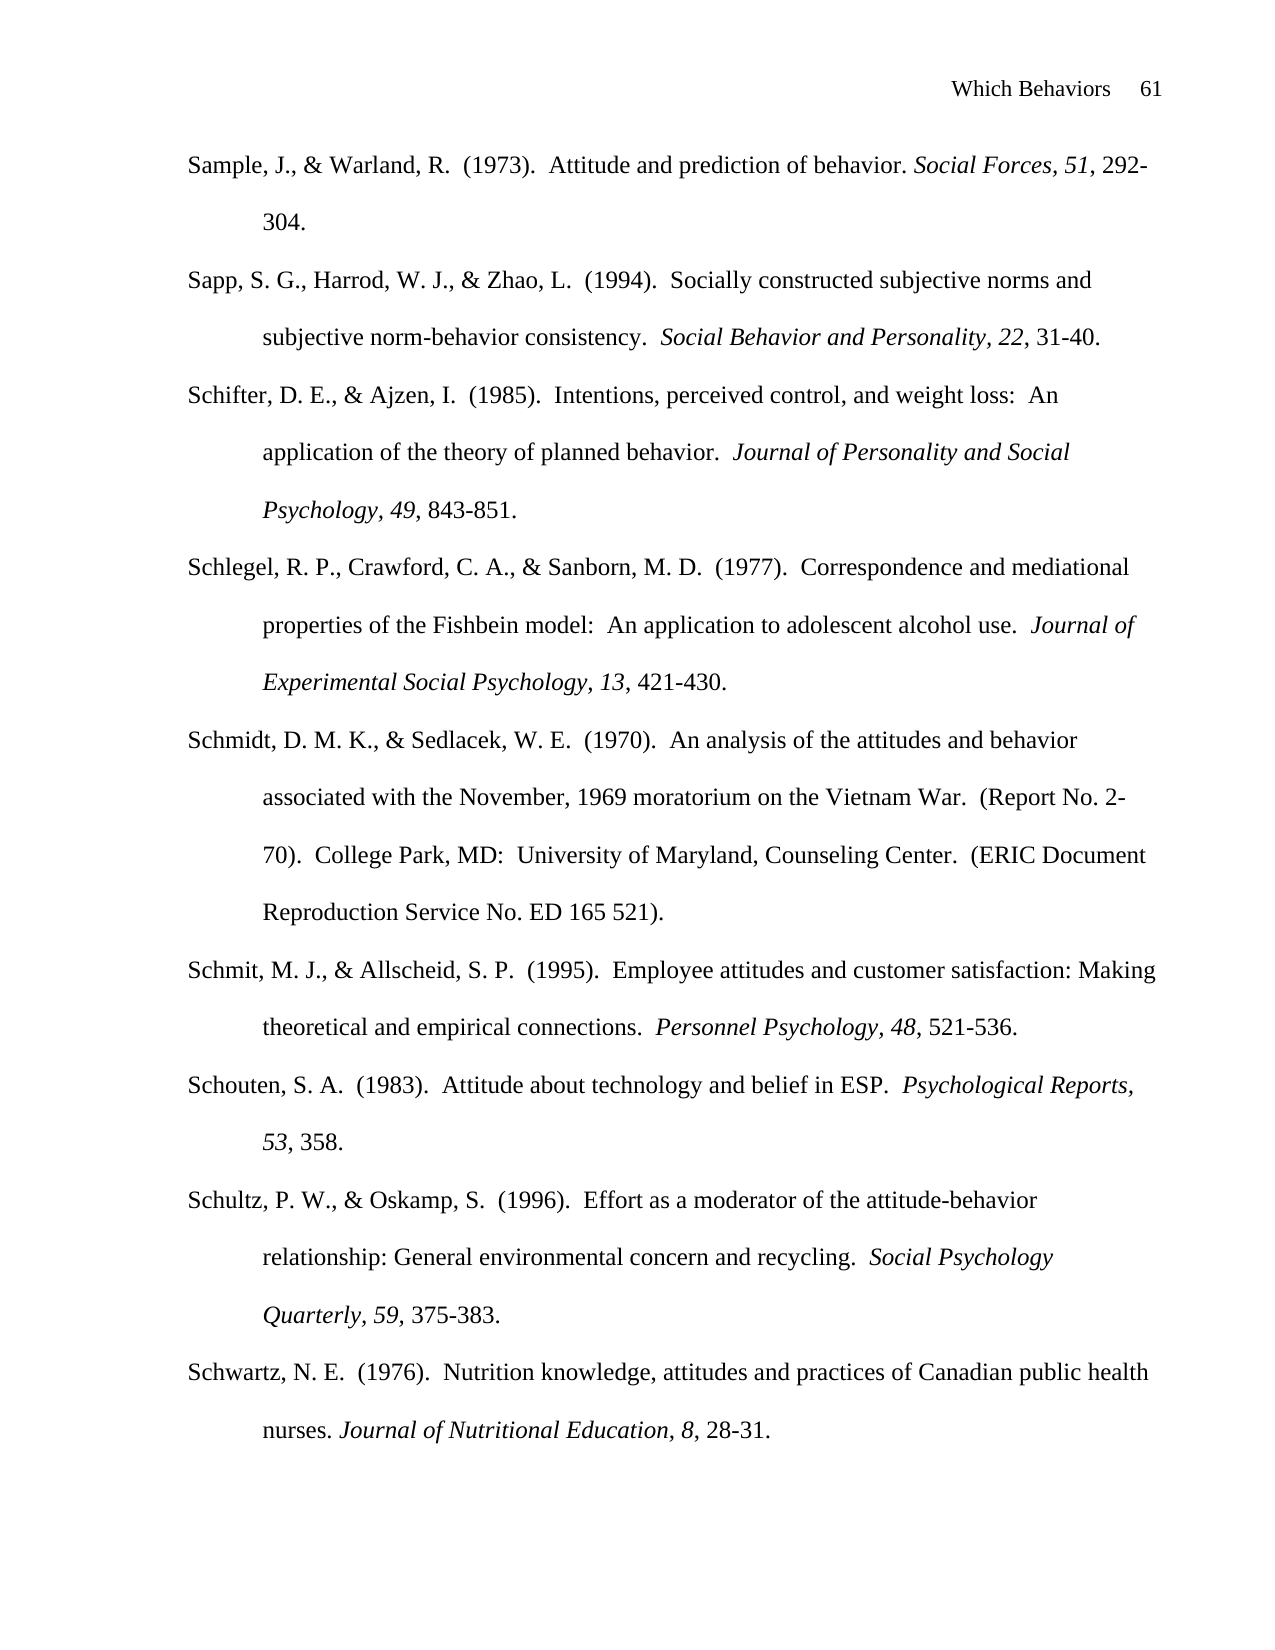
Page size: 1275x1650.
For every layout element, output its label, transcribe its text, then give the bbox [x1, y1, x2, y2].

text Schwartz, N. E. (1976). Nutrition knowledge, attitudes and practices of Canadian public health nurses. Journal of Nutritional Education, 8, 28-31. [187, 1357, 1162, 1444]
subtitle Schmit, M. J., & Allscheid, S. P. (1995). Employee attitudes and customer satisfaction: Making theoretical and empirical connections. Personnel Psychology, 48, 521-536. [187, 955, 1162, 1041]
subtitle Schmidt, D. M. K., & Sedlacek, W. E. (1970). An analysis of the attitudes and behavior associated with the November, 1969 moratorium on the Vietnam War. (Report No. 2-70). College Park, MD: University of Maryland, Counseling Center. (ERIC Document Reproduction Service No. ED 165 521). [187, 725, 1162, 926]
subtitle Sapp, S. G., Harrod, W. J., & Zhao, L. (1994). Socially constructed subjective norms and subjective norm-behavior consistency. Social Behavior and Personality, 22, 31-40. [187, 265, 1162, 351]
text Schifter, D. E., & Ajzen, I. (1985). Intentions, perceived control, and weight loss: An application of the theory of planned behavior. Journal of Personality and Social Psychology, 49, 843-851. [187, 380, 1162, 524]
text Schultz, P. W., & Oskamp, S. (1996). Effort as a moderator of the attitude-behavior relationship: General environmental concern and recycling. Social Psychology Quarterly, 59, 375-383. [187, 1185, 1162, 1329]
text Schouten, S. A. (1983). Attitude about technology and belief in ESP. Psychological Reports, 53, 358. [187, 1070, 1162, 1156]
text Schlegel, R. P., Crawford, C. A., & Sanborn, M. D. (1977). Correspondence and mediational properties of the Fishbein model: An application to adolescent alcohol use. Journal of Experimental Social Psychology, 13, 421-430. [187, 552, 1162, 696]
subtitle Sample, J., & Warland, R. (1973). Attitude and prediction of behavior. Social Forces, 51, 292-304. [187, 150, 1162, 236]
